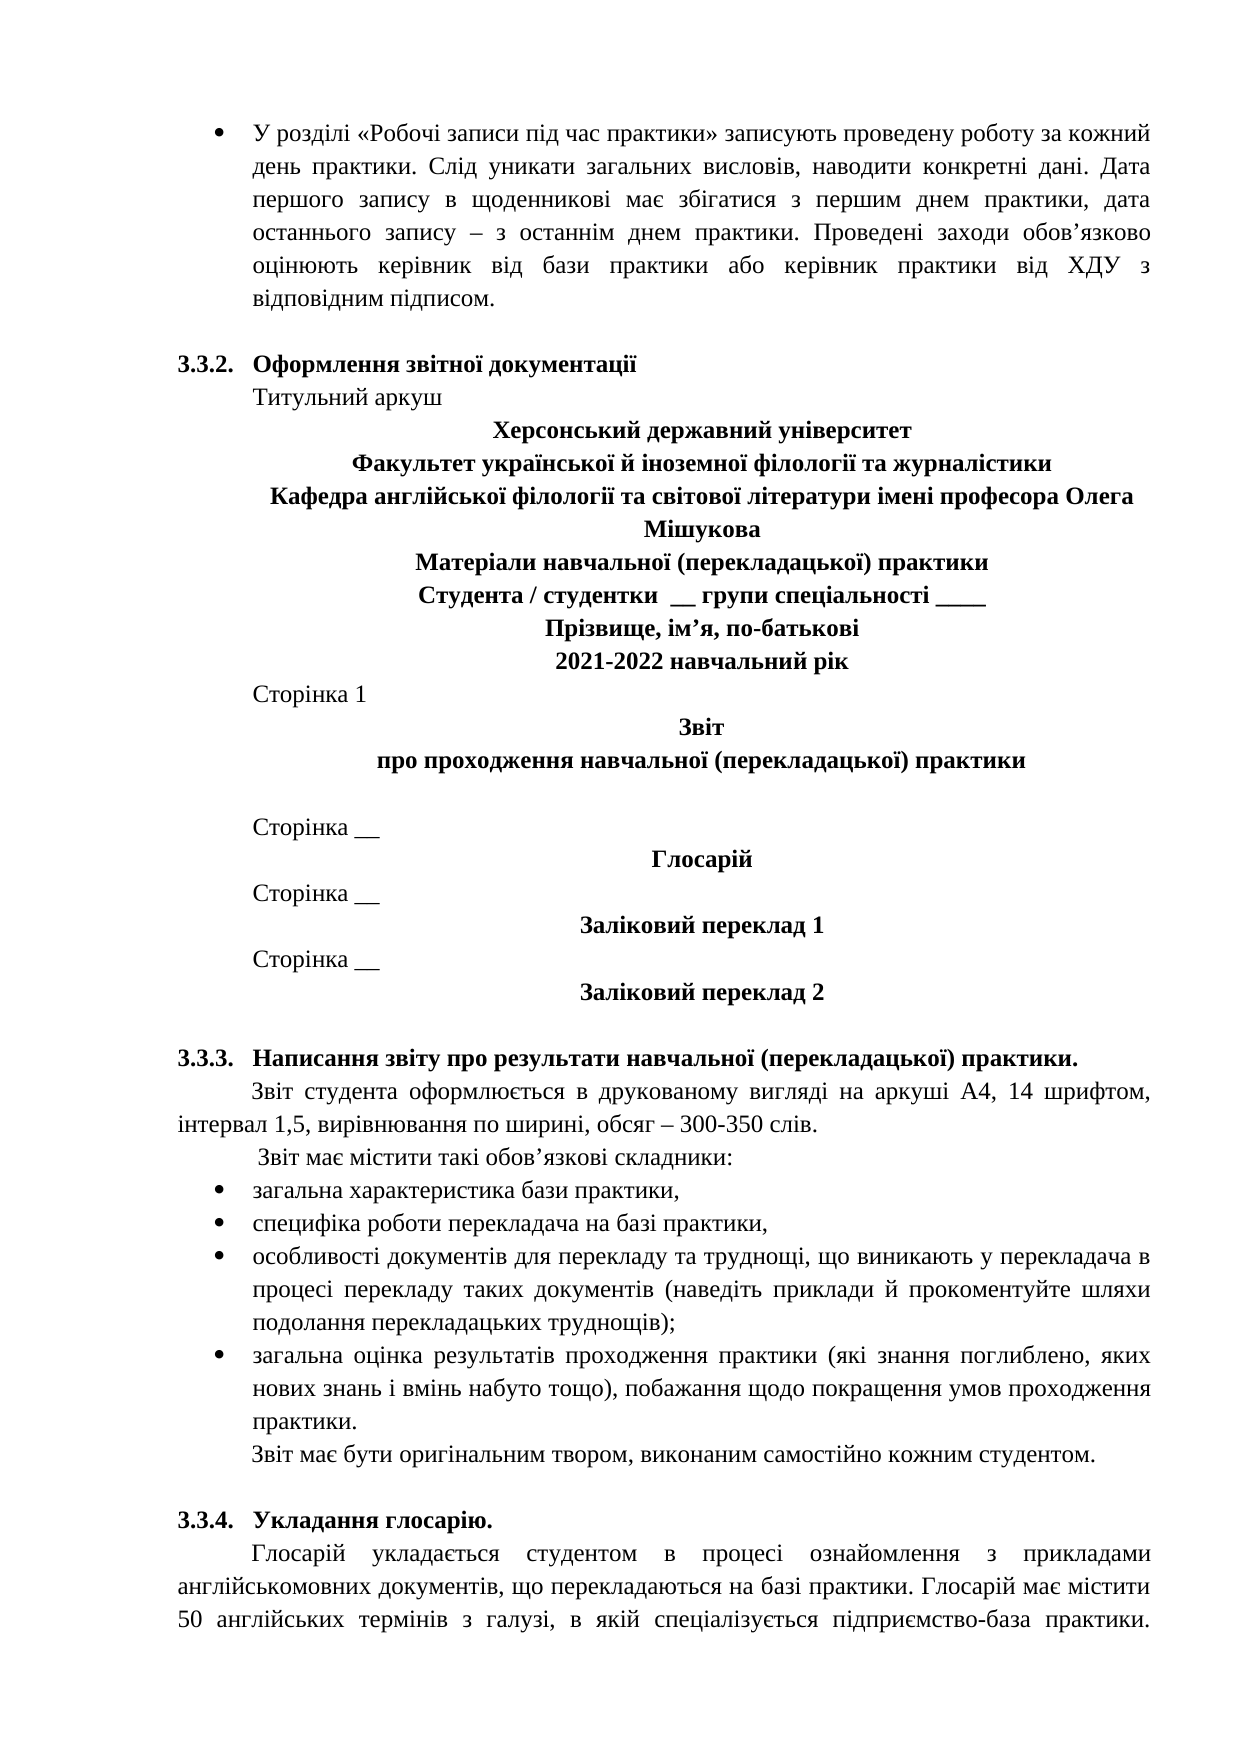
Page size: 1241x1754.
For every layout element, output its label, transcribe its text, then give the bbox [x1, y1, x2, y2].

list Звіт студента оформлюється в друкованому вигляді на аркуші А4, 14 шрифтом, інтервал 1,5, вирівнювання по ширині, обсяг – 300-350 слів. [177, 1076, 1152, 1137]
list Заліковий переклад 1 [252, 911, 1152, 939]
list Студента / студентки __ групи спеціальності ____ [252, 580, 1152, 609]
list Сторінка __ [252, 812, 1152, 840]
list Прізвище, ім’я, по-батькові [252, 613, 1152, 642]
list загальна оцінка результатів проходження практики (які знання поглиблено, яких нових знань і вмінь набуто тощо), побажання щодо покращення умов проходження практики. [215, 1340, 1152, 1435]
list специфіка роботи перекладача на базі практики, [215, 1208, 1152, 1237]
list Звіт [177, 712, 1152, 741]
list У розділі «Робочі записи під час практики» записують проведену роботу за кожний день практики. Слід уникати загальних висловів, наводити конкретні дані. Дата першого запису в щоденникові має збігатися з першим днем практики, дата останнього запису – з останнім днем практики. Проведені заходи обов’язково оцінюють керівник від бази практики або керівник практики від ХДУ з відповідним підписом. [215, 118, 1152, 312]
list Написання звіту про результати навчальної (перекладацької) практики. [177, 1043, 1152, 1071]
list загальна характеристика бази практики, [215, 1175, 1152, 1203]
list Кафедра англійської філології та світової літератури імені професора Олега Мішукова [252, 481, 1152, 543]
list особливості документів для перекладу та труднощі, що виникають у перекладача в процесі перекладу таких документів (наведіть приклади й прокоментуйте шляхи подолання перекладацьких труднощів); [215, 1241, 1152, 1336]
list Звіт має містити такі обов’язкові складники: [177, 1142, 1152, 1171]
list Оформлення звітної документації [177, 349, 1152, 378]
list 2021-2022 навчальний рік [252, 646, 1152, 675]
list Херсонський державний університет [252, 415, 1152, 444]
list Сторінка 1 [252, 679, 1152, 708]
list Титульний аркуш [252, 382, 1152, 411]
list Сторінка __ [252, 878, 1152, 906]
list Факультет української й іноземної філології та журналістики [252, 448, 1152, 477]
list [177, 1538, 1152, 1633]
list Матеріали навчальної (перекладацької) практики [252, 547, 1152, 576]
list Сторінка __ [252, 944, 1152, 972]
list Укладання глосарію. [177, 1505, 1152, 1534]
text Звіт має бути оригінальним твором, виконаним самостійно кожним студентом. [177, 1439, 1152, 1468]
list Заліковий переклад 2 [252, 977, 1152, 1005]
list про проходження навчальної (перекладацької) практики [177, 746, 1152, 774]
list Глосарій [252, 844, 1152, 873]
